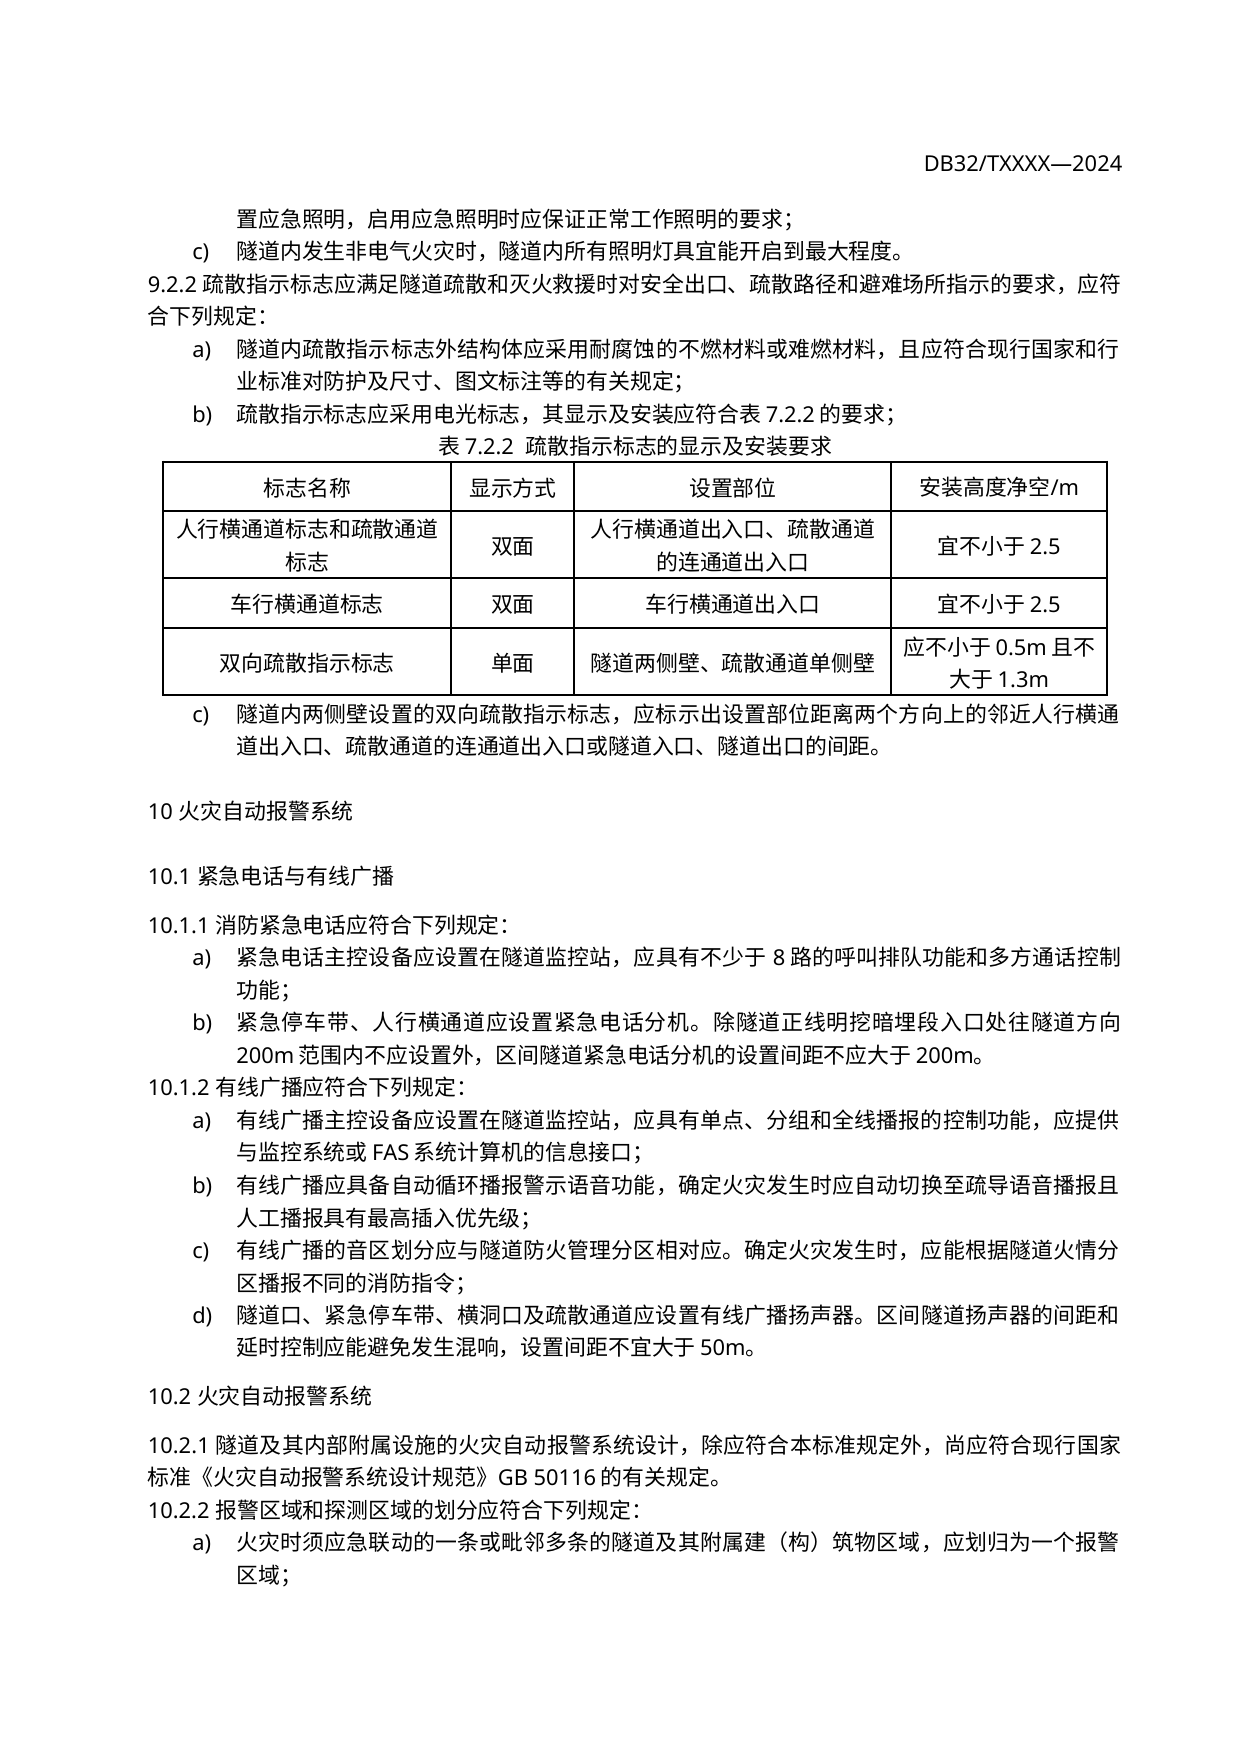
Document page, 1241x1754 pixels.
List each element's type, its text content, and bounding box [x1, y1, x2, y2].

table_header 安装高度净空/m [892, 463, 1106, 510]
list 紧急电话主控设备应设置在隧道监控站，应具有不少于8路的呼叫排队功能和多方通话控制功能； [192, 940, 1122, 1005]
list 10.2.2 报警区域和探测区域的划分应符合下列规定： [148, 1493, 1122, 1525]
table_cell 宜不小于2.5 [892, 579, 1106, 627]
list 火灾时须应急联动的一条或毗邻多条的隧道及其附属建（构）筑物区域，应划归为一个报警区域； [192, 1525, 1122, 1590]
text 表7.2.2 疏散指示标志的显示及安装要求 [148, 429, 1122, 461]
table_cell 车行横通道出入口 [575, 579, 890, 627]
table_header 显示方式 [452, 463, 573, 510]
table_cell 人行横通道出入口、疏散通道的连通道出入口 [575, 512, 890, 577]
list 隧道内疏散指示标志外结构体应采用耐腐蚀的不燃材料或难燃材料，且应符合现行国家和行业标准对防护及尺寸、图文标注等的有关规定； [192, 331, 1122, 396]
list 10.2 火灾自动报警系统 [148, 1379, 1122, 1411]
table_cell 人行横通道标志和疏散通道标志 [164, 512, 450, 577]
table_cell 双面 [452, 579, 573, 627]
table_header 标志名称 [164, 463, 450, 510]
list 紧急停车带、人行横通道应设置紧急电话分机。除隧道正线明挖暗埋段入口处往隧道方向200m范围内不应设置外，区间隧道紧急电话分机的设置间距不应大于200m。 [192, 1005, 1122, 1070]
table_cell 隧道两侧壁、疏散通道单侧壁 [575, 629, 890, 694]
table_cell 双向疏散指示标志 [164, 629, 450, 694]
list 隧道内两侧壁设置的双向疏散指示标志，应标示出设置部位距离两个方向上的邻近人行横通道出入口、疏散通道的连通道出入口或隧道入口、隧道出口的间距。 [192, 696, 1122, 761]
table_cell 单面 [452, 629, 573, 694]
table_header 设置部位 [575, 463, 890, 510]
table_cell 应不小于0.5m且不大于1.3m [892, 629, 1106, 694]
list 10 火灾自动报警系统 [148, 794, 1122, 826]
list 10.2.1 隧道及其内部附属设施的火灾自动报警系统设计，除应符合本标准规定外，尚应符合现行国家标准《火灾自动报警系统设计规范》GB 50116的有关规定。 [148, 1428, 1122, 1493]
list 有线广播应具备自动循环播报警示语音功能，确定火灾发生时应自动切换至疏导语音播报且人工播报具有最高插入优先级； [192, 1168, 1122, 1233]
list 10.1.2 有线广播应符合下列规定： [148, 1070, 1122, 1103]
table_cell 车行横通道标志 [164, 579, 450, 627]
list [192, 201, 1122, 234]
list 10.1.1 消防紧急电话应符合下列规定： [148, 908, 1122, 940]
list 10.1 紧急电话与有线广播 [148, 859, 1122, 891]
list 隧道内发生非电气火灾时，隧道内所有照明灯具宜能开启到最大程度。 [192, 234, 1122, 266]
list 隧道口、紧急停车带、横洞口及疏散通道应设置有线广播扬声器。区间隧道扬声器的间距和延时控制应能避免发生混响，设置间距不宜大于50m。 [192, 1298, 1122, 1363]
table_cell 宜不小于2.5 [892, 512, 1106, 577]
list 9.2.2 疏散指示标志应满足隧道疏散和灭火救援时对安全出口、疏散路径和避难场所指示的要求，应符合下列规定： [148, 266, 1122, 331]
list 有线广播主控设备应设置在隧道监控站，应具有单点、分组和全线播报的控制功能，应提供与监控系统或FAS系统计算机的信息接口； [192, 1103, 1122, 1168]
table_cell 双面 [452, 512, 573, 577]
list 疏散指示标志应采用电光标志，其显示及安装应符合表7.2.2的要求； [192, 396, 1122, 429]
list 有线广播的音区划分应与隧道防火管理分区相对应。确定火灾发生时，应能根据隧道火情分区播报不同的消防指令； [192, 1233, 1122, 1298]
